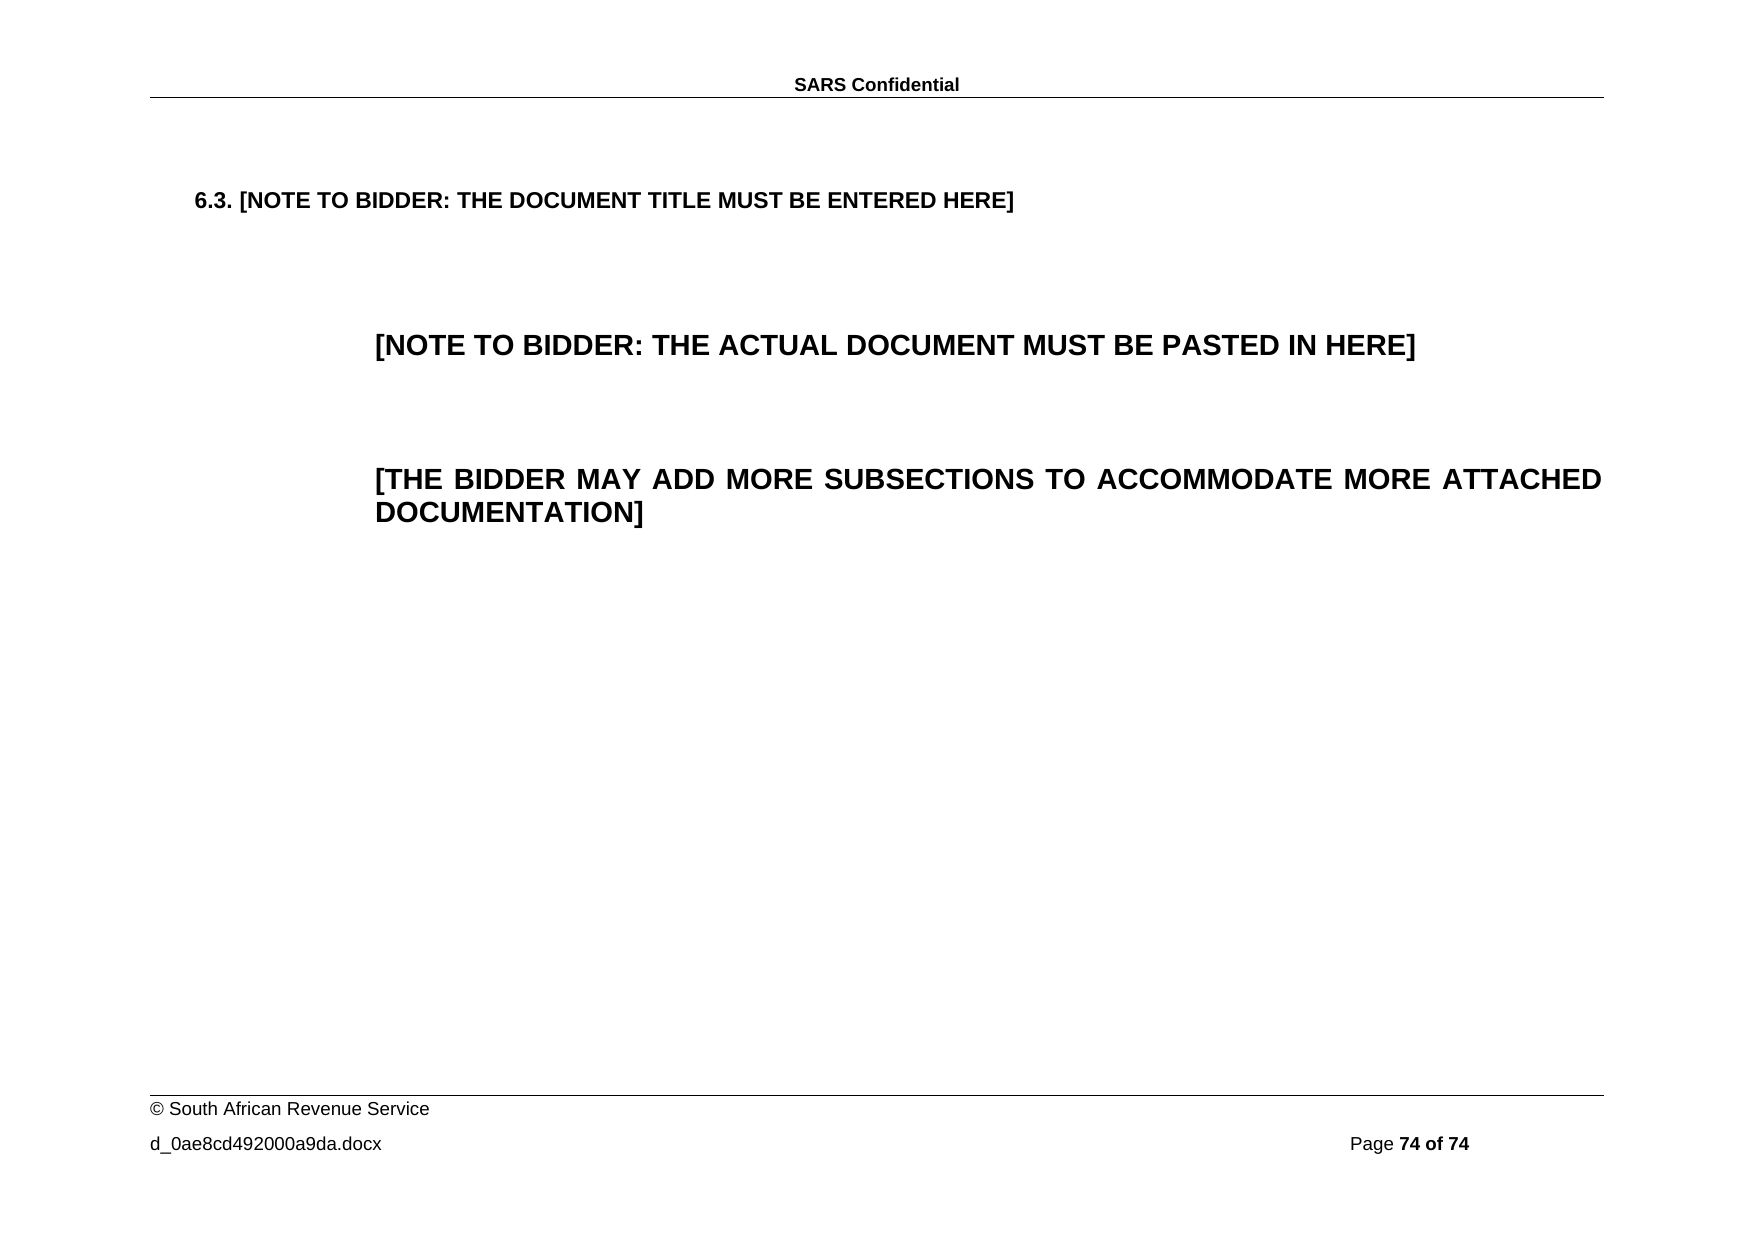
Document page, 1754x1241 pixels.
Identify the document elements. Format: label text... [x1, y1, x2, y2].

list [NOTE TO BIDDER: THE DOCUMENT TITLE MUST BE ENTERED HERE] [194, 187, 1604, 214]
text [NOTE TO BIDDER: THE ACTUAL DOCUMENT MUST BE PASTED IN HERE] [375, 328, 1604, 361]
text [THE BIDDER MAY ADD MORE SUBSECTIONS TO ACCOMMODATE MORE ATTACHED DOCUMENTATION] [375, 462, 1604, 529]
